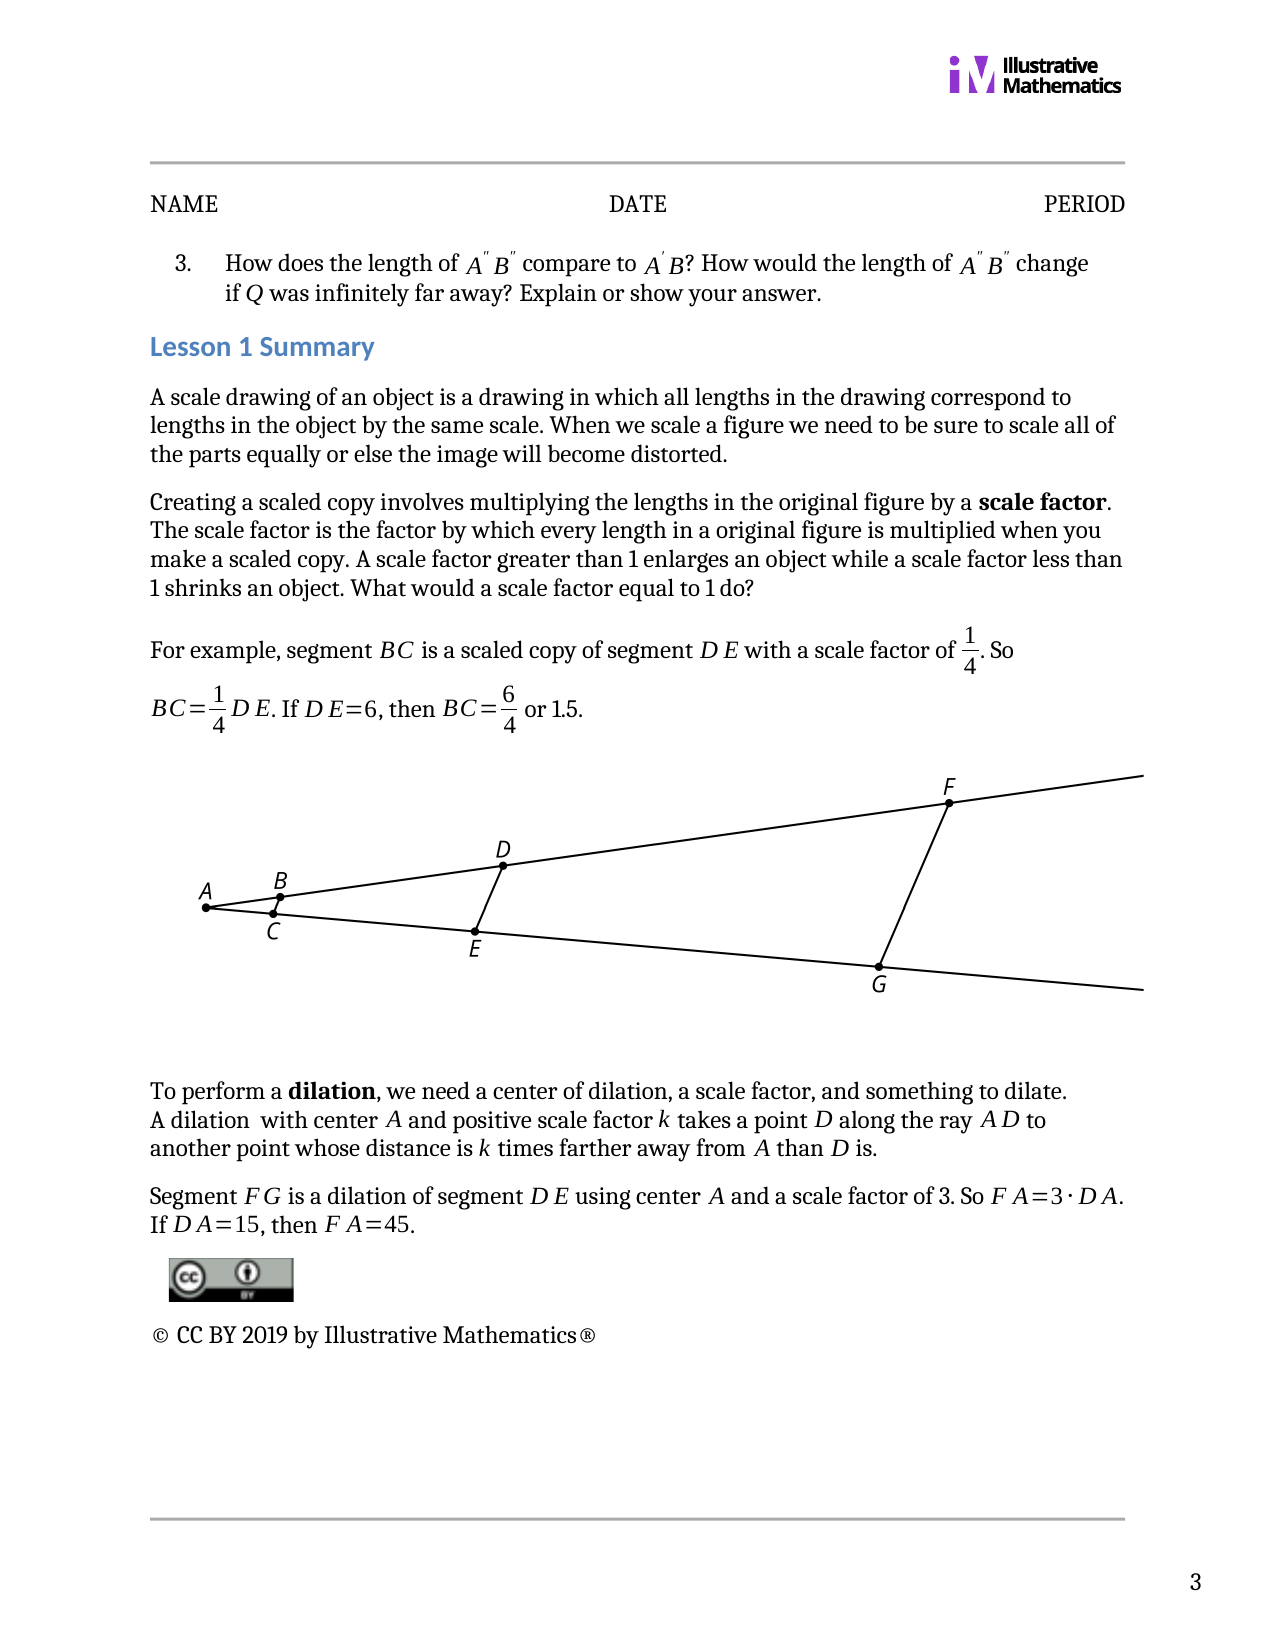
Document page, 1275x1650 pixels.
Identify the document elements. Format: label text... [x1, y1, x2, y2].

subtitle Lesson 1 Summary [150, 328, 1125, 364]
text Segment is a dilation of segment using center and a scale factor of 3. So . If , then . [150, 1182, 1125, 1239]
list How does the length of compare to ? How would the length of change if was infinitely far away? Explain or show your answer. [175, 247, 1125, 307]
text To perform a dilation, we need a center of dilation, a scale factor, and something to dilate. A dilation with center and positive scale factor takes a point along the ray to another point whose distance is times farther away from than is. [150, 1077, 1125, 1163]
picture [168, 758, 1144, 1058]
text Creating a scaled copy involves multiplying the lengths in the original figure by a scale factor. The scale factor is the factor by which every length in a original figure is multiplied when you make a scaled copy. A scale factor greater than 1 enlarges an object while a scale factor less than 1 shrinks an object. What would a scale factor equal to 1 do? [150, 488, 1125, 603]
picture [168, 1258, 294, 1302]
text For example, segment is a scaled copy of segment with a scale factor of . So . If , then or 1.5. [150, 621, 1125, 739]
picture [949, 55, 1121, 93]
text A scale drawing of an object is a drawing in which all lengths in the drawing correspond to lengths in the object by the same scale. When we scale a figure we need to be sure to scale all of the parts equally or else the image will become distorted. [150, 383, 1125, 469]
text © CC BY 2019 by Illustrative Mathematics® [150, 1321, 1125, 1349]
